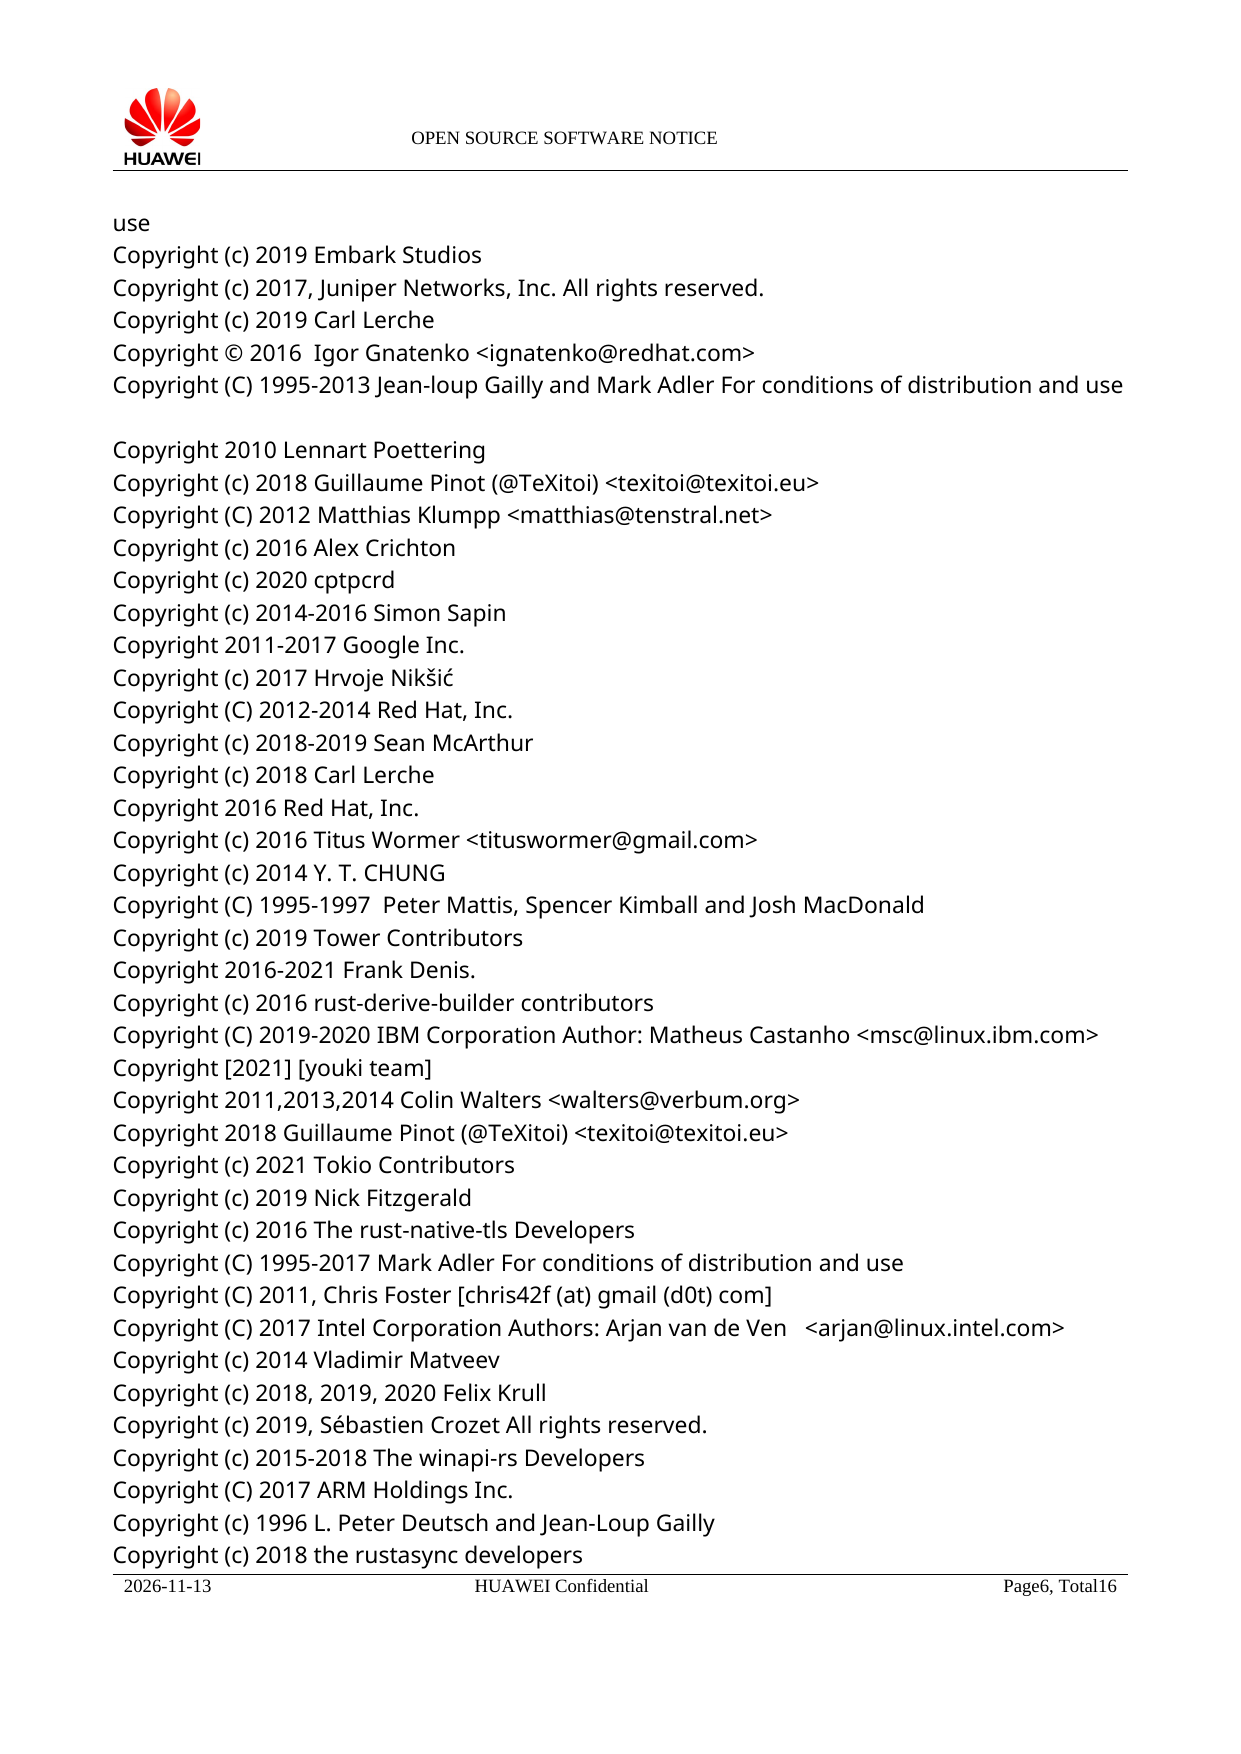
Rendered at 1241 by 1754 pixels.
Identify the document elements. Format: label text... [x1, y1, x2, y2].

picture [124, 88, 201, 165]
